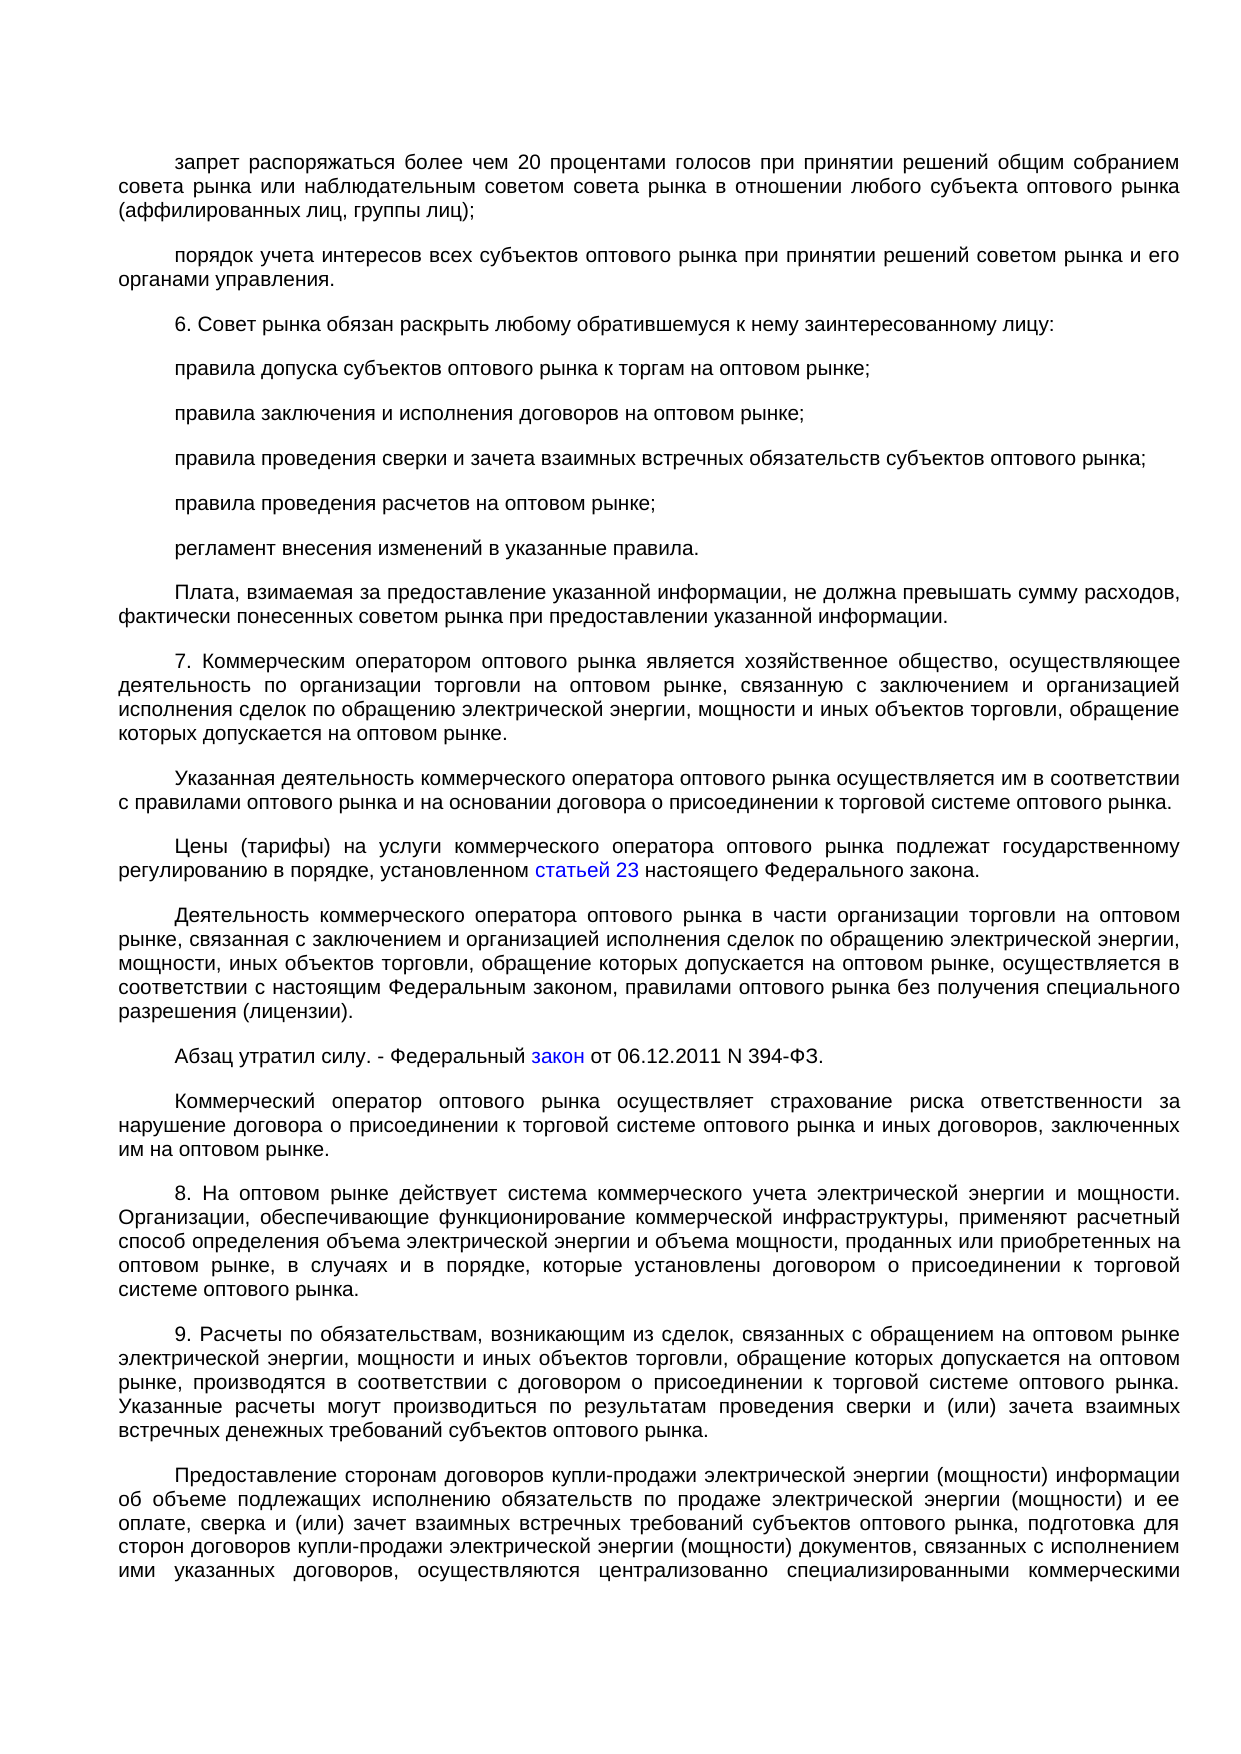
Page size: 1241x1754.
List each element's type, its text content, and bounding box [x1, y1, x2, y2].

text Указанная деятельность коммерческого оператора оптового рынка осуществляется им в соответствии с правилами оптового рынка и на основании договора о присоединении к торговой системе оптового рынка. [118, 766, 1181, 813]
text Плата, взимаемая за предоставление указанной информации, не должна превышать сумму расходов, фактически понесенных советом рынка при предоставлении указанной информации. [118, 580, 1181, 628]
text порядок учета интересов всех субъектов оптового рынка при принятии решений советом рынка и его органами управления. [118, 243, 1181, 291]
text Абзац утратил силу. - Федеральный закон от 06.12.2011 N 394-ФЗ. [118, 1044, 1181, 1068]
text Деятельность коммерческого оператора оптового рынка в части организации торговли на оптовом рынке, связанная с заключением и организацией исполнения сделок по обращению электрической энергии, мощности, иных объектов торговли, обращение которых допускается на оптовом рынке, осуществляется в соответствии с настоящим Федеральным законом, правилами оптового рынка без получения специального разрешения (лицензии). [118, 903, 1181, 1023]
text правила проведения сверки и зачета взаимных встречных обязательств субъектов оптового рынка; [118, 446, 1181, 470]
text 9. Расчеты по обязательствам, возникающим из сделок, связанных с обращением на оптовом рынке электрической энергии, мощности и иных объектов торговли, обращение которых допускается на оптовом рынке, производятся в соответствии с договором о присоединении к торговой системе оптового рынка. Указанные расчеты могут производиться по результатам проведения сверки и (или) зачета взаимных встречных денежных требований субъектов оптового рынка. [118, 1322, 1181, 1442]
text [118, 1462, 1181, 1582]
text 7. Коммерческим оператором оптового рынка является хозяйственное общество, осуществляющее деятельность по организации торговли на оптовом рынке, связанную с заключением и организацией исполнения сделок по обращению электрической энергии, мощности и иных объектов торговли, обращение которых допускается на оптовом рынке. [118, 649, 1181, 745]
text регламент внесения изменений в указанные правила. [118, 535, 1181, 559]
text 8. На оптовом рынке действует система коммерческого учета электрической энергии и мощности. Организации, обеспечивающие функционирование коммерческой инфраструктуры, применяют расчетный способ определения объема электрической энергии и объема мощности, проданных или приобретенных на оптовом рынке, в случаях и в порядке, которые установлены договором о присоединении к торговой системе оптового рынка. [118, 1181, 1181, 1301]
text Цены (тарифы) на услуги коммерческого оператора оптового рынка подлежат государственному регулированию в порядке, установленном статьей 23 настоящего Федерального закона. [118, 834, 1181, 882]
text правила проведения расчетов на оптовом рынке; [118, 491, 1181, 514]
text 6. Совет рынка обязан раскрыть любому обратившемуся к нему заинтересованному лицу: [118, 311, 1181, 335]
text Коммерческий оператор оптового рынка осуществляет страхование риска ответственности за нарушение договора о присоединении к торговой системе оптового рынка и иных договоров, заключенных им на оптовом рынке. [118, 1088, 1181, 1160]
text правила допуска субъектов оптового рынка к торгам на оптовом рынке; [118, 356, 1181, 380]
text запрет распоряжаться более чем 20 процентами голосов при принятии решений общим собранием совета рынка или наблюдательным советом совета рынка в отношении любого субъекта оптового рынка (аффилированных лиц, группы лиц); [118, 150, 1181, 222]
text правила заключения и исполнения договоров на оптовом рынке; [118, 401, 1181, 425]
